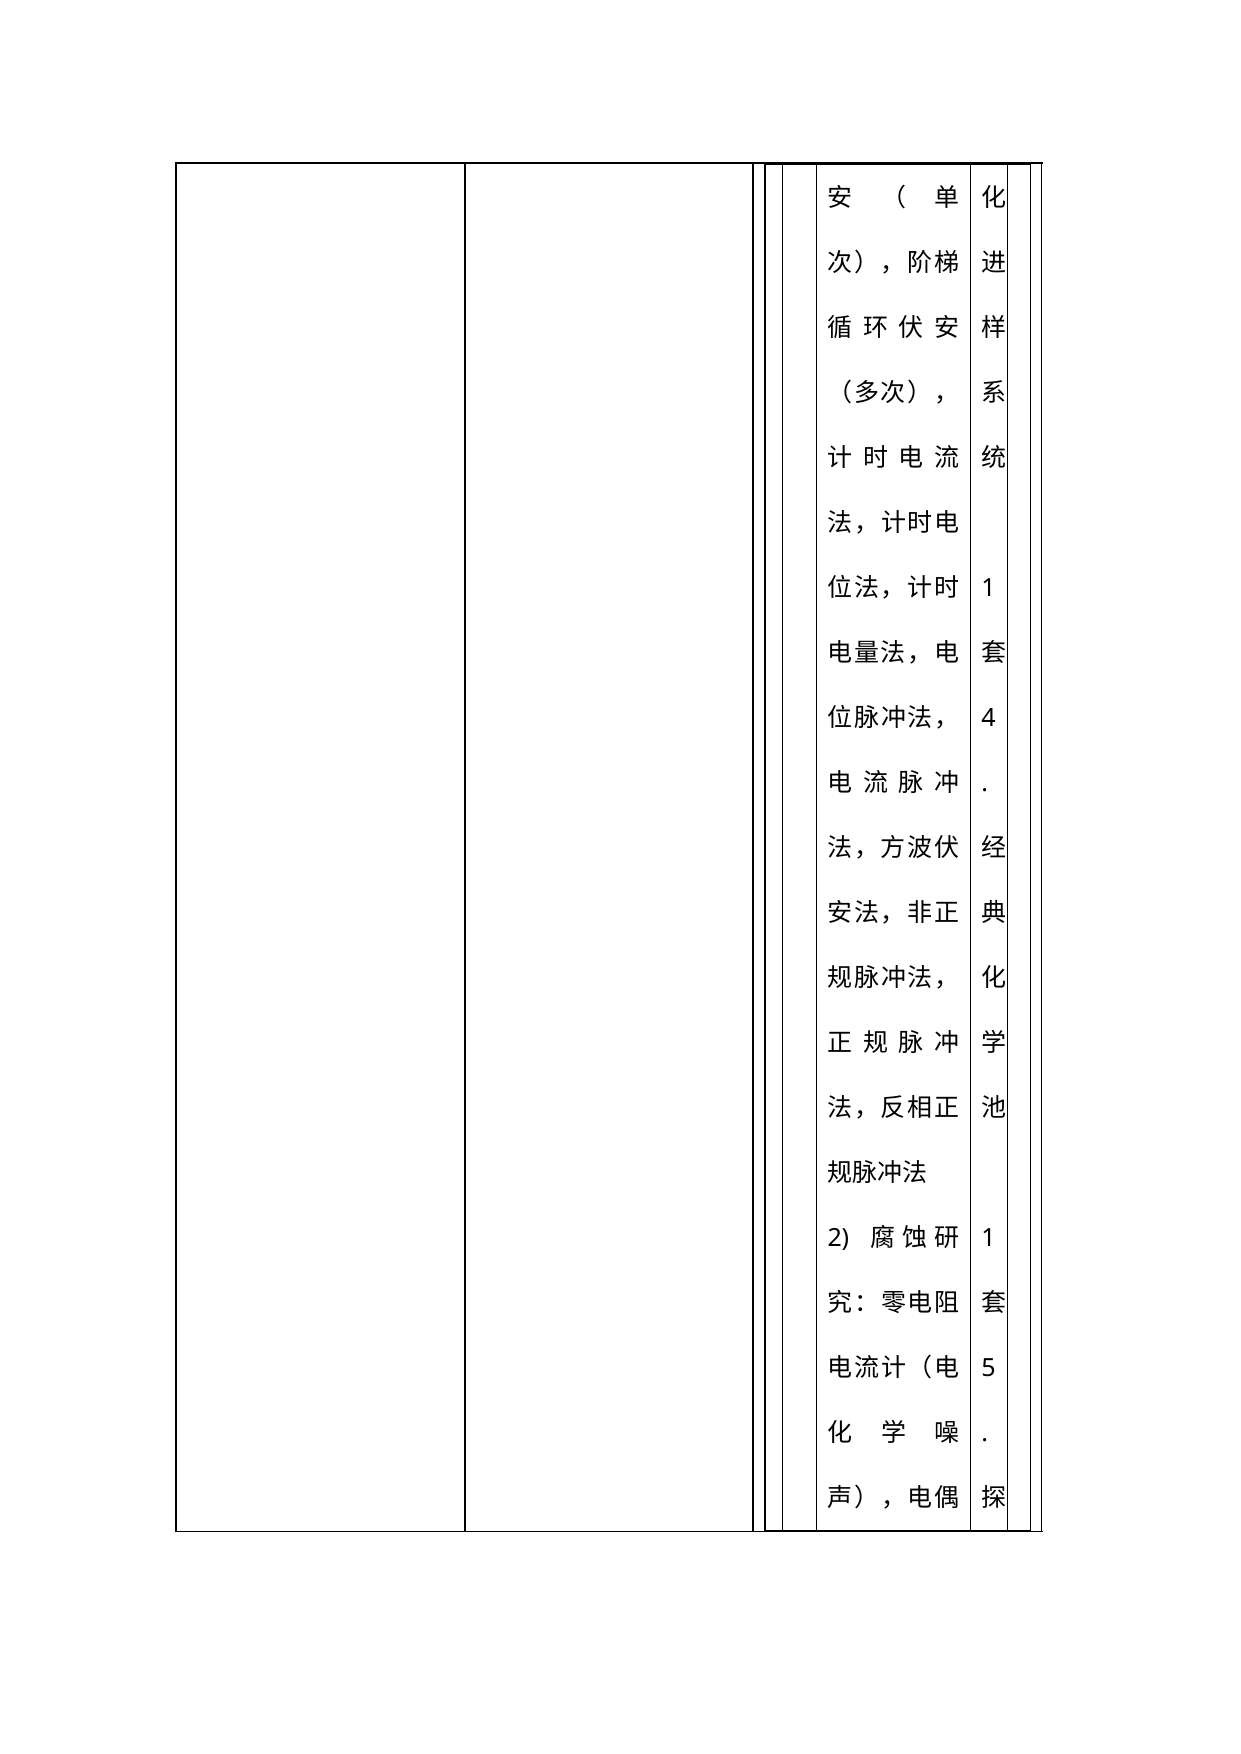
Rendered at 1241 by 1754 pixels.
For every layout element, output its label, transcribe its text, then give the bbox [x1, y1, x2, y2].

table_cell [971, 165, 1007, 1530]
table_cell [783, 165, 816, 1530]
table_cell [1008, 165, 1030, 1530]
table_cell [766, 165, 782, 1530]
table_cell 1 [177, 164, 464, 1531]
table_cell ★ [466, 164, 752, 1531]
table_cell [1031, 164, 1041, 1531]
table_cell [754, 164, 764, 1531]
